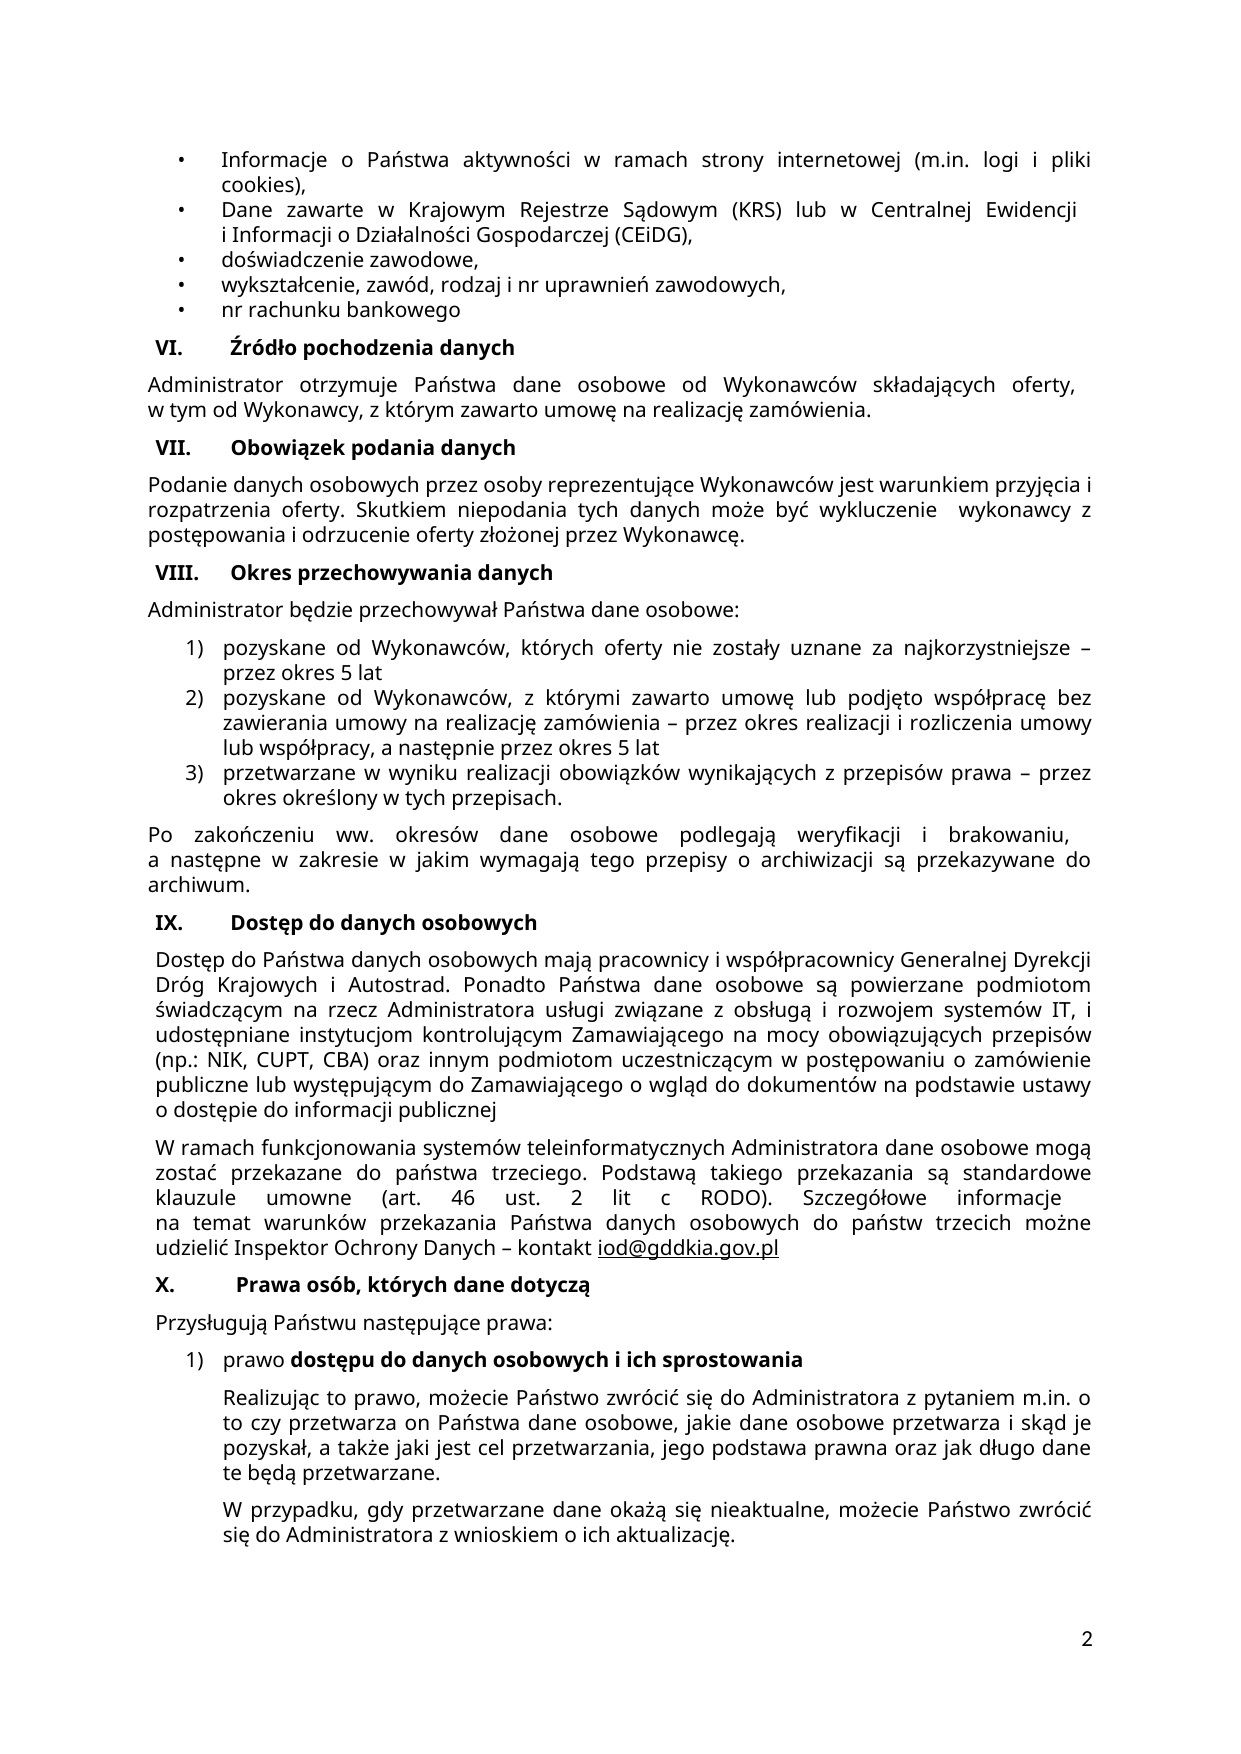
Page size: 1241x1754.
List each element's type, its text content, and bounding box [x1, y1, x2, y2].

list doświadczenie zawodowe, [177, 248, 1093, 273]
text W ramach funkcjonowania systemów teleinformatycznych Administratora dane osobowe mogą zostać przekazane do państwa trzeciego. Podstawą takiego przekazania są standardowe klauzule umowne (art. 46 ust. 2 lit c RODO). Szczegółowe informacje na temat warunków przekazania Państwa danych osobowych do państw trzecich możne udzielić Inspektor Ochrony Danych – kontakt iod@gddkia.gov.pl [155, 1135, 1093, 1260]
list pozyskane od Wykonawców, z którymi zawarto umowę lub podjęto współpracę bez zawierania umowy na realizację zamówienia – przez okres realizacji i rozliczenia umowy lub współpracy, a następnie przez okres 5 lat [185, 685, 1093, 760]
list W przypadku, gdy przetwarzane dane okażą się nieaktualne, możecie Państwo zwrócić się do Administratora z wnioskiem o ich aktualizację. [223, 1498, 1093, 1548]
text Po zakończeniu ww. okresów dane osobowe podlegają weryfikacji i brakowaniu, a następne w zakresie w jakim wymagają tego przepisy o archiwizacji są przekazywane do archiwum. [148, 823, 1093, 898]
list Informacje o Państwa aktywności w ramach strony internetowej (m.in. logi i pliki cookies), [177, 148, 1093, 198]
list Prawa osób, których dane dotyczą [155, 1273, 1093, 1298]
list przetwarzane w wyniku realizacji obowiązków wynikających z przepisów prawa – przez okres określony w tych przepisach. [185, 760, 1093, 810]
list Dane zawarte w Krajowym Rejestrze Sądowym (KRS) lub w Centralnej Ewidencji i Informacji o Działalności Gospodarczej (CEiDG), [177, 198, 1093, 248]
list nr rachunku bankowego [177, 298, 1093, 323]
list wykształcenie, zawód, rodzaj i nr uprawnień zawodowych, [177, 273, 1093, 298]
list Okres przechowywania danych [155, 560, 1093, 585]
list prawo dostępu do danych osobowych i ich sprostowania [185, 1348, 1093, 1373]
list pozyskane od Wykonawców, których oferty nie zostały uznane za najkorzystniejsze – przez okres 5 lat [185, 635, 1093, 685]
list Obowiązek podania danych [155, 435, 1093, 460]
list Źródło pochodzenia danych [155, 335, 1093, 360]
text Administrator będzie przechowywał Państwa dane osobowe: [148, 598, 1093, 623]
text Administrator otrzymuje Państwa dane osobowe od Wykonawców składających oferty, w tym od Wykonawcy, z którym zawarto umowę na realizację zamówienia. [148, 373, 1093, 423]
text Dostęp do Państwa danych osobowych mają pracownicy i współpracownicy Generalnej Dyrekcji Dróg Krajowych i Autostrad. Ponadto Państwa dane osobowe są powierzane podmiotom świadczącym na rzecz Administratora usługi związane z obsługą i rozwojem systemów IT, i udostępniane instytucjom kontrolującym Zamawiającego na mocy obowiązujących przepisów (np.: NIK, CUPT, CBA) oraz innym podmiotom uczestniczącym w postępowaniu o zamówienie publiczne lub występującym do Zamawiającego o wgląd do dokumentów na podstawie ustawy o dostępie do informacji publicznej [155, 948, 1093, 1123]
list Realizując to prawo, możecie Państwo zwrócić się do Administratora z pytaniem m.in. o to czy przetwarza on Państwa dane osobowe, jakie dane osobowe przetwarza i skąd je pozyskał, a także jaki jest cel przetwarzania, jego podstawa prawna oraz jak długo dane te będą przetwarzane. [223, 1385, 1093, 1485]
list Podanie danych osobowych przez osoby reprezentujące Wykonawców jest warunkiem przyjęcia i rozpatrzenia oferty. Skutkiem niepodania tych danych może być wykluczenie wykonawcy z postępowania i odrzucenie oferty złożonej przez Wykonawcę. [148, 473, 1093, 548]
text Przysługują Państwu następujące prawa: [155, 1310, 1093, 1335]
list Dostęp do danych osobowych [155, 910, 1093, 935]
